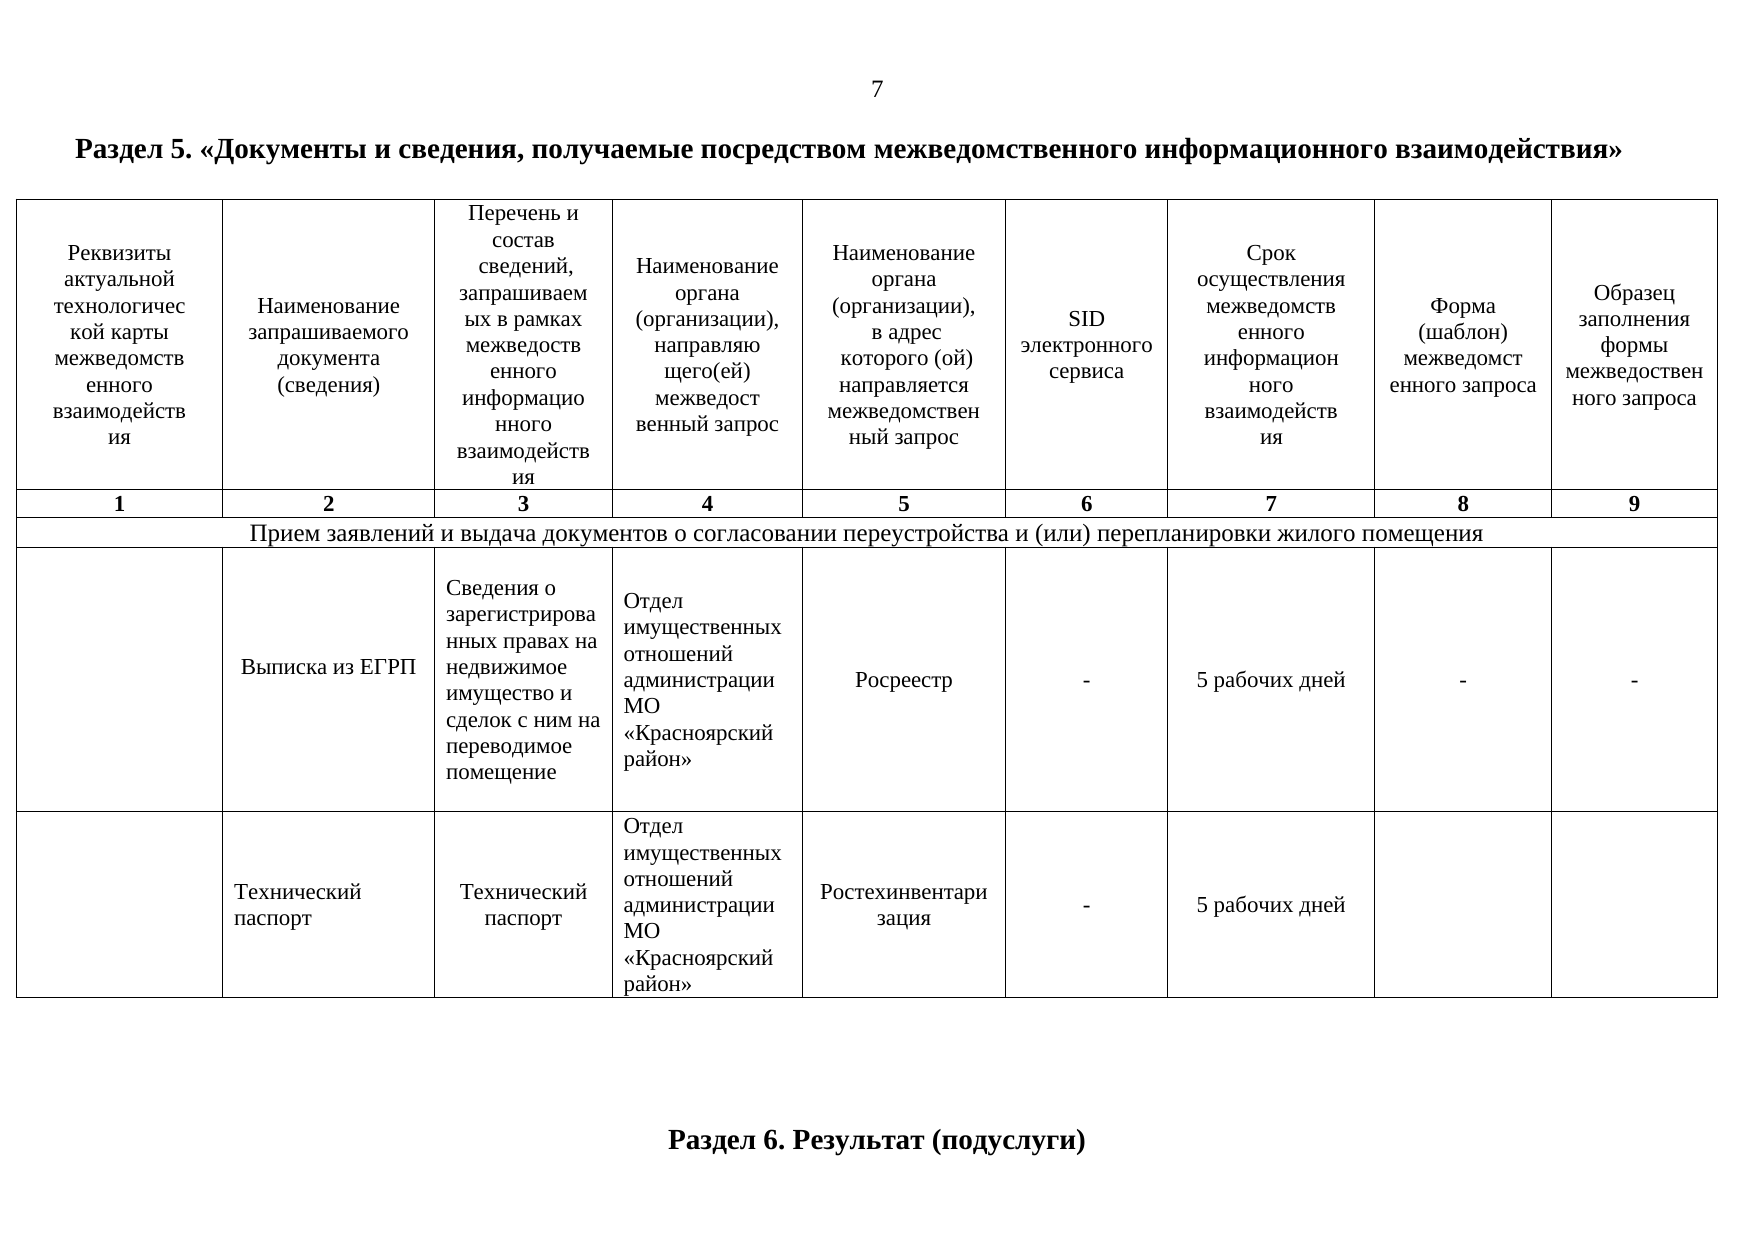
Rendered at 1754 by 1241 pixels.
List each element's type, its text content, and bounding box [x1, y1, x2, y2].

table_cell Отдел имущественных отношений администрации МО «Красноярский район» [613, 812, 802, 997]
table_cell 5 [803, 490, 1005, 517]
table_cell Росреестр [803, 548, 1005, 811]
table_cell 9 [1552, 490, 1717, 517]
table_cell 4 [613, 490, 802, 517]
table_cell 7 [1168, 490, 1374, 517]
table_header Перечень и состав сведений, запрашиваем ых в рамках межведоств енного информацио нного взаимодейств ия [435, 200, 612, 489]
table_cell 5 рабочих дней [1168, 812, 1374, 997]
table_header Наименование запрашиваемого документа (сведения) [223, 200, 434, 489]
table_cell Выписка из ЕГРП [223, 548, 434, 811]
text Раздел 6. Результат (подуслуги) [75, 1122, 1679, 1156]
table_cell - [1375, 548, 1551, 811]
table_header Реквизиты актуальной технологичес кой карты межведомств енного взаимодейств ия [17, 200, 222, 489]
table_cell - [1006, 548, 1167, 811]
table_header Срок осуществления межведомств енного информацион ного взаимодейств ия [1168, 200, 1374, 489]
table_header Форма (шаблон) межведомст енного запроса [1375, 200, 1551, 489]
table_header Образец заполнения формы межведоственного запроса [1552, 200, 1717, 489]
table_cell Ростехинвентари зация [803, 812, 1005, 997]
table_cell Технический паспорт [435, 812, 612, 997]
table_cell Сведения о зарегистрированных правах на недвижимое имущество и сделок с ним на переводимое помещение [435, 548, 612, 811]
table_cell [1552, 812, 1717, 997]
table_cell [17, 548, 222, 811]
table_header Наименование органа (организации), в адрес которого (ой) направляется межведомствен ный запрос [803, 200, 1005, 489]
table_cell 6 [1006, 490, 1167, 517]
table_cell 1 [17, 490, 222, 517]
table_cell - [1552, 548, 1717, 811]
table_header Наименование органа (организации), направляю щего(ей) межведост венный запрос [613, 200, 802, 489]
table_cell 8 [1375, 490, 1551, 517]
table_cell 3 [435, 490, 612, 517]
table_cell - [1006, 812, 1167, 997]
table_cell Прием заявлений и выдача документов о согласовании переустройства и (или) перепланировки жилого помещения [17, 518, 1717, 547]
table_header SID электронного сервиса [1006, 200, 1167, 489]
table_cell Технический паспорт [223, 812, 434, 997]
table_cell [1375, 812, 1551, 997]
table_cell 5 рабочих дней [1168, 548, 1374, 811]
table_cell Отдел имущественных отношений администрации МО «Красноярский район» [613, 548, 802, 811]
table_cell [17, 812, 222, 997]
table_cell 2 [223, 490, 434, 517]
text Раздел 5. «Документы и сведения, получаемые посредством межведомственного информационного взаимодействия» [75, 131, 1679, 165]
